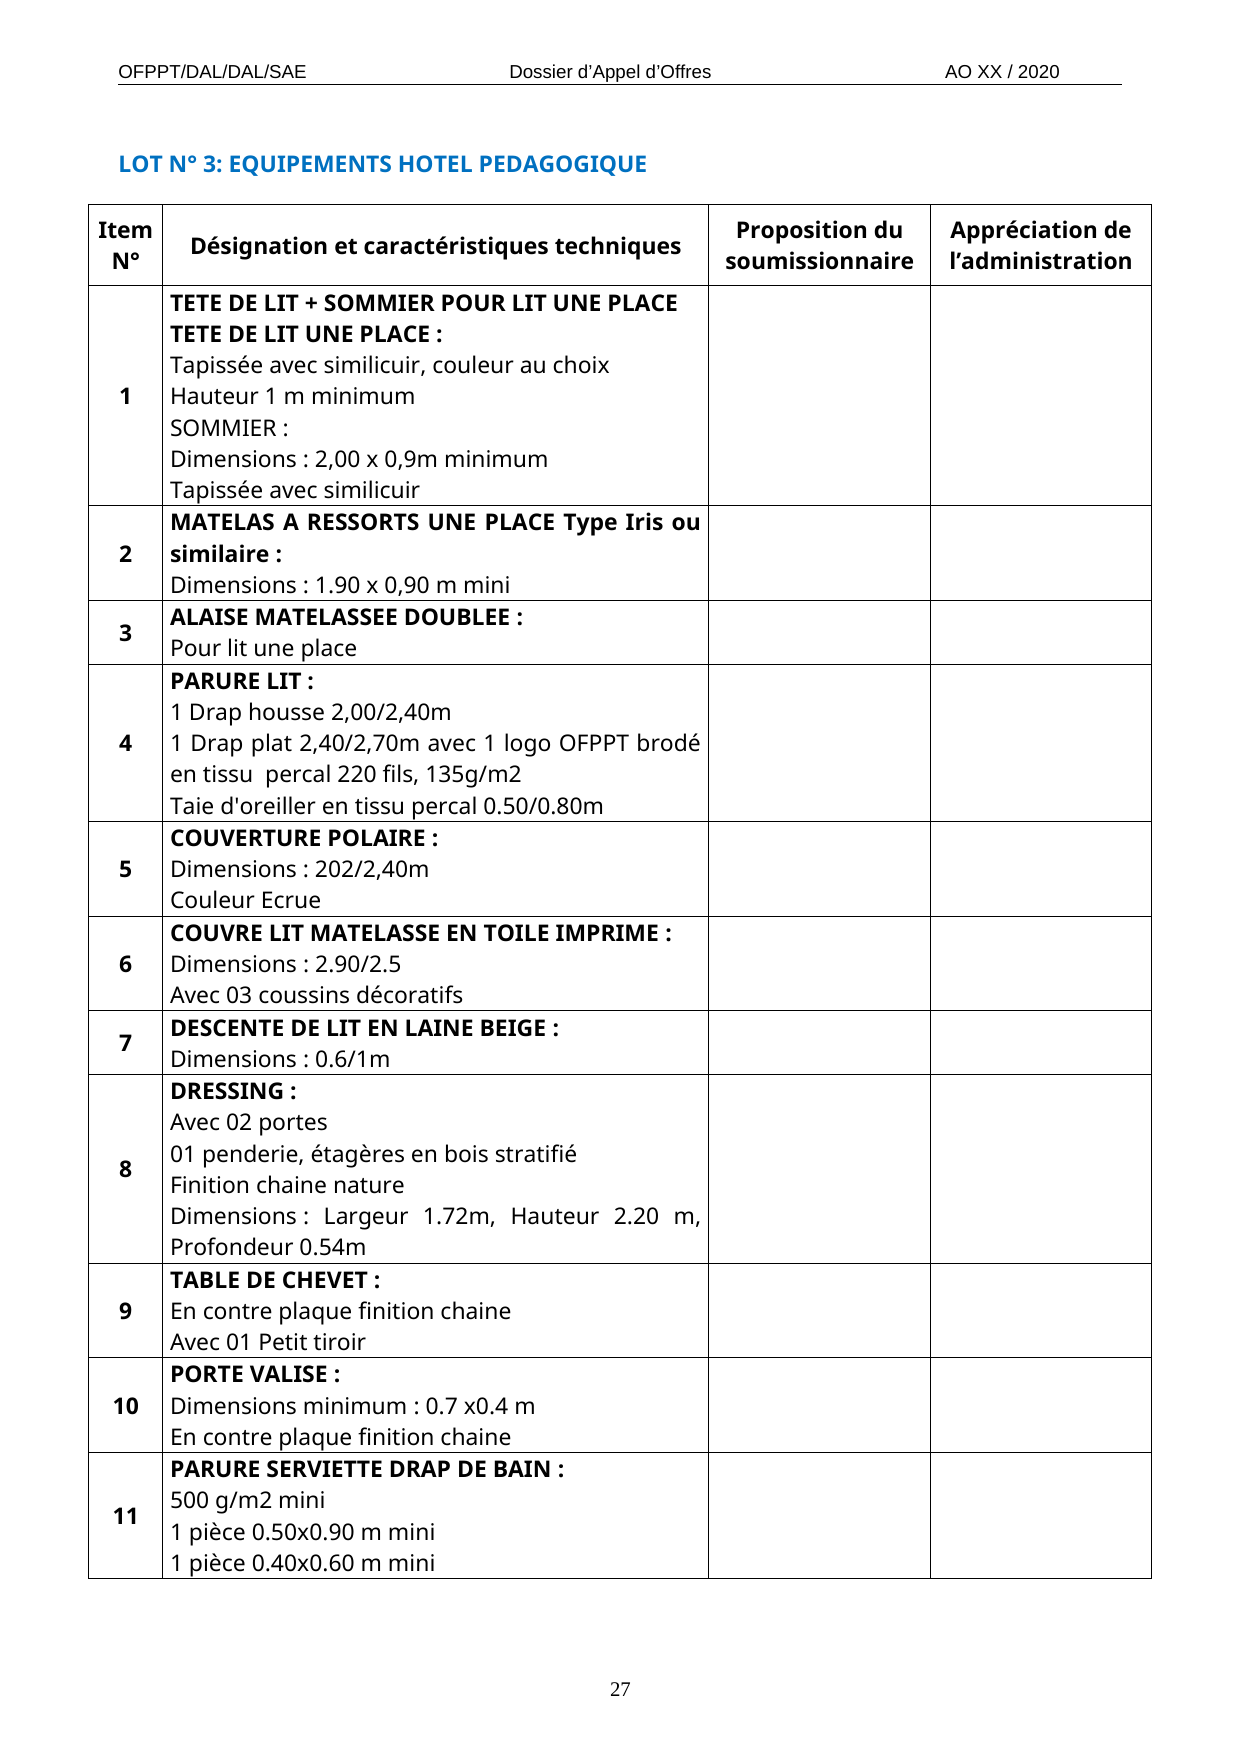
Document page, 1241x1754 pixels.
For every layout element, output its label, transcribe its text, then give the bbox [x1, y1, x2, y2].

table_cell 9 [89, 1264, 162, 1357]
table_header Proposition du soumissionnaire [709, 205, 930, 285]
table_cell PARURE LIT : 1 Drap housse 2,00/2,40m 1 Drap plat 2,40/2,70m avec 1 logo OFPPT brodé en tissu percal 220 fils, 135g/m2 Taie d'oreiller en tissu percal 0.50/0.80m [163, 665, 708, 821]
table_cell 2 [89, 506, 162, 600]
table_cell [931, 286, 1151, 505]
table_cell [709, 506, 930, 600]
table_cell [709, 917, 930, 1010]
table_cell COUVRE LIT MATELASSE EN TOILE IMPRIME : Dimensions : 2.90/2.5 Avec 03 coussins décoratifs [163, 917, 708, 1010]
table_cell [931, 665, 1151, 821]
table_cell DRESSING : Avec 02 portes 01 penderie, étagères en bois stratifié Finition chaine nature Dimensions : Largeur 1.72m, Hauteur 2.20 m, Profondeur 0.54m [163, 1075, 708, 1262]
table_cell 5 [89, 822, 162, 916]
table_cell [931, 917, 1151, 1010]
table_cell 3 [89, 601, 162, 663]
table_cell [709, 665, 930, 821]
table_cell TETE DE LIT + SOMMIER POUR LIT UNE PLACE TETE DE LIT UNE PLACE : Tapissée avec similicuir, couleur au choix Hauteur 1 m minimum SOMMIER : Dimensions : 2,00 x 0,9m minimum Tapissée avec similicuir [163, 286, 708, 505]
table_cell 4 [89, 665, 162, 821]
table_cell 10 [89, 1358, 162, 1452]
table_cell [931, 1453, 1151, 1578]
table_cell [709, 286, 930, 505]
table_cell PORTE VALISE : Dimensions minimum : 0.7 x0.4 m En contre plaque finition chaine [163, 1358, 708, 1452]
table_cell [931, 506, 1151, 600]
table_cell 6 [89, 917, 162, 1010]
table_cell [931, 601, 1151, 663]
table_cell [931, 1075, 1151, 1262]
table_header Désignation et caractéristiques techniques [163, 205, 708, 285]
table_cell [709, 822, 930, 916]
text LOT N° 3: EQUIPEMENTS HOTEL PEDAGOGIQUE [118, 148, 1122, 179]
table_header Item N° [89, 205, 162, 285]
table_cell [931, 822, 1151, 916]
table_cell [931, 1358, 1151, 1452]
table_cell MATELAS A RESSORTS UNE PLACE Type Iris ou similaire : Dimensions : 1.90 x 0,90 m mini [163, 506, 708, 600]
table_cell ALAISE MATELASSEE DOUBLEE : Pour lit une place [163, 601, 708, 663]
table_cell [709, 1358, 930, 1452]
table_cell 7 [89, 1011, 162, 1074]
table_cell 8 [89, 1075, 162, 1262]
table_cell COUVERTURE POLAIRE : Dimensions : 202/2,40m Couleur Ecrue [163, 822, 708, 916]
table_cell [709, 1453, 930, 1578]
table_cell [931, 1264, 1151, 1357]
table_cell [709, 601, 930, 663]
table_header Appréciation de l’administration [931, 205, 1151, 285]
table_cell DESCENTE DE LIT EN LAINE BEIGE : Dimensions : 0.6/1m [163, 1011, 708, 1074]
table_cell 11 [89, 1453, 162, 1578]
table_cell [931, 1011, 1151, 1074]
table_cell [709, 1264, 930, 1357]
table_cell [709, 1075, 930, 1262]
table_cell PARURE SERVIETTE DRAP DE BAIN : 500 g/m2 mini 1 pièce 0.50x0.90 m mini 1 pièce 0.40x0.60 m mini [163, 1453, 708, 1578]
table_cell TABLE DE CHEVET : En contre plaque finition chaine Avec 01 Petit tiroir [163, 1264, 708, 1357]
table_cell 1 [89, 286, 162, 505]
table_cell [709, 1011, 930, 1074]
